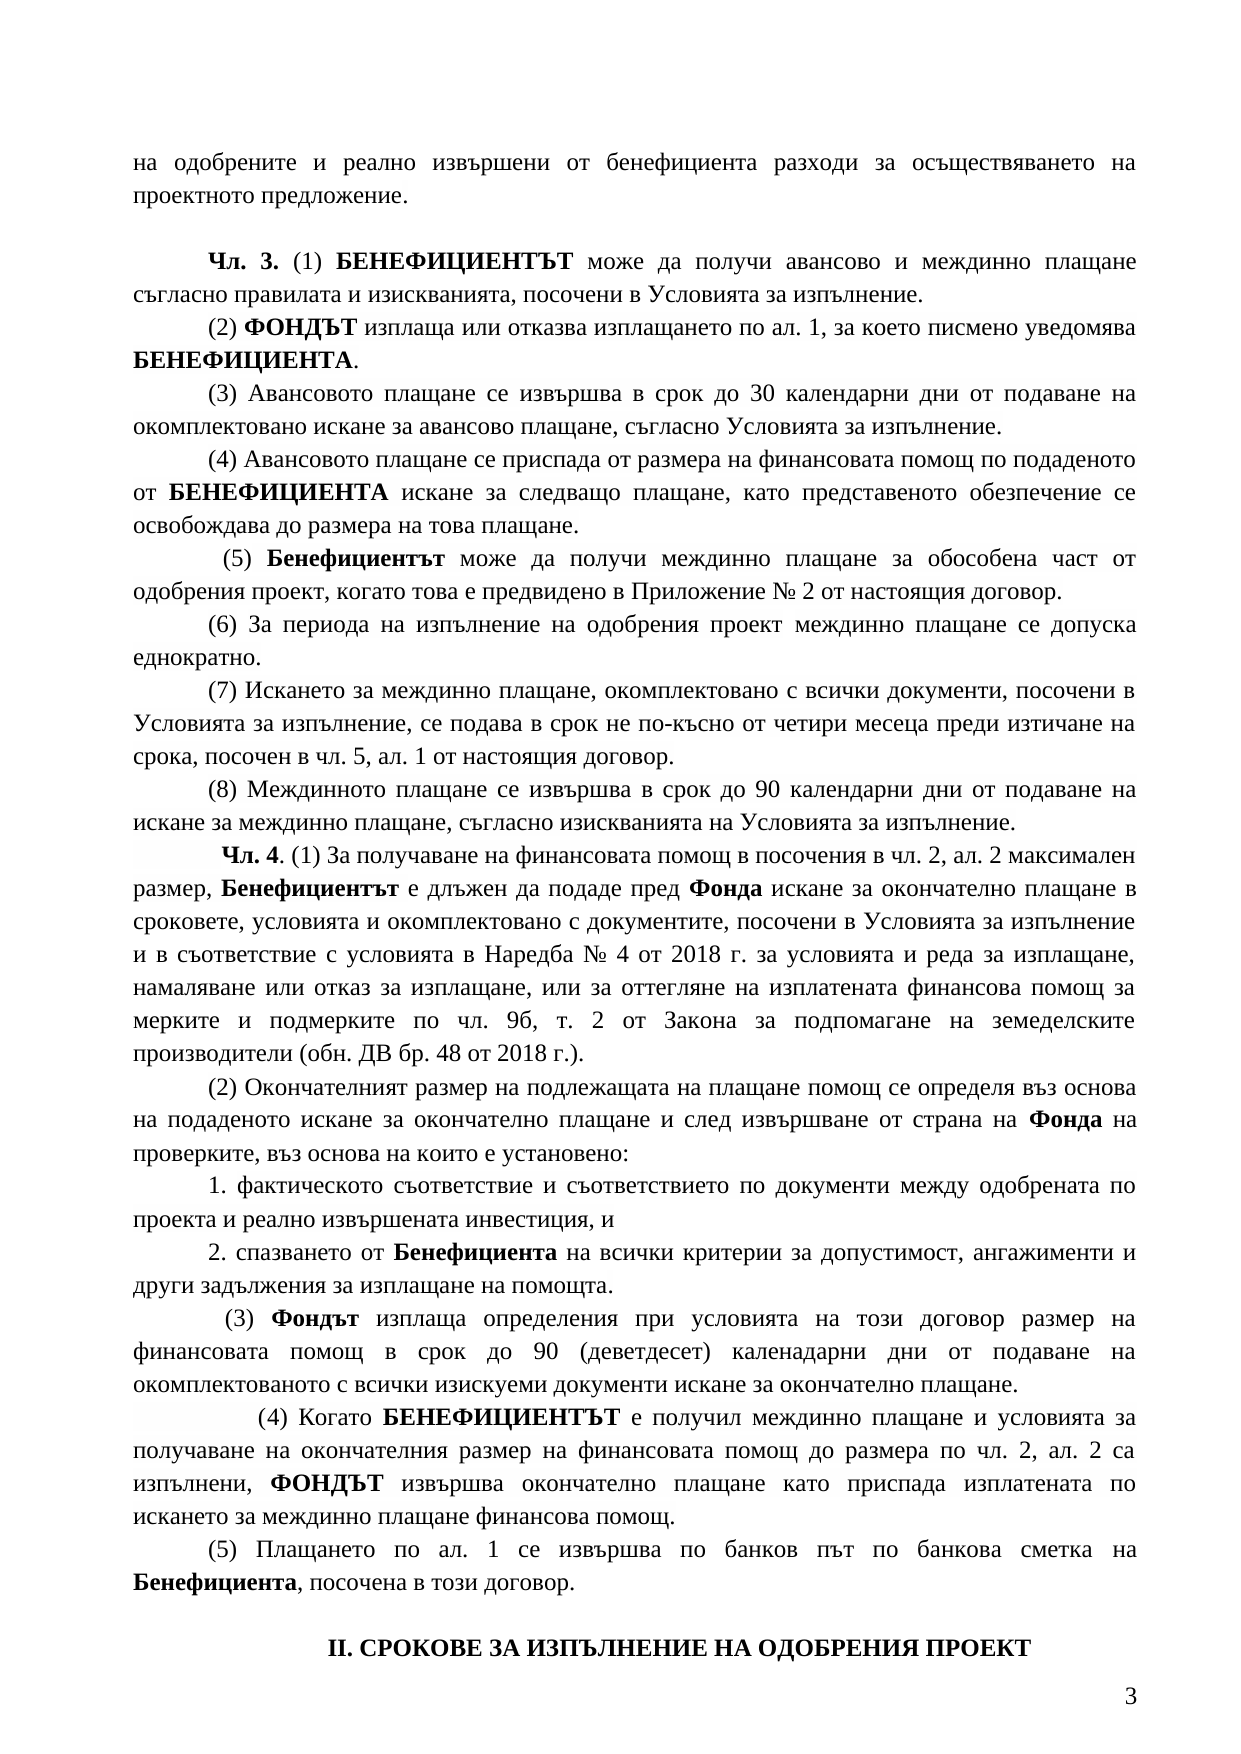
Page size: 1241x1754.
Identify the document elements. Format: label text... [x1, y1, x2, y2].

text (6) За периода на изпълнение на одобрения проект междинно плащане се допуска еднократно. [133, 609, 1137, 671]
text (8) Междинното плащане се извършва в срок до 90 календарни дни от подаване на искане за междинно плащане, съгласно изискванията на Условията за изпълнение. [133, 774, 1137, 836]
text (7) Искането за междинно плащане, окомплектовано с всички документи, посочени в Условията за изпълнение, се подава в срок не по-късно от четири месеца преди изтичане на срока, посочен в чл. 5, ал. 1 от настоящия договор. [133, 675, 1137, 708]
text ІІ. СРОКОВЕ ЗА ИЗПЪЛНЕНИЕ НА ОДОБРЕНИЯ ПРОЕКТ [222, 1633, 1137, 1662]
text 2. спазването от Бенефициента на всички критерии за допустимост, ангажименти и други задължения за изплащане на помощта. [133, 1237, 1137, 1298]
text (4) Авансовото плащане се приспада от размера на финансовата помощ по подаденото от БЕНЕФИЦИЕНТА искане за следващо плащане, като представеното обезпечение се освобождава до размера на това плащане. [133, 506, 1137, 539]
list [133, 147, 1137, 209]
text (2) ФОНДЪТ изплаща или отказва изплащането по ал. 1, за което писмено уведомява БЕНЕФИЦИЕНТА. [133, 312, 1137, 374]
text 1. фактическото съответствие и съответствието по документи между одобрената по проекта и реално извършената инвестиция, и [133, 1171, 1137, 1232]
text (2) Окончателният размер на подлежащата на плащане помощ се определя въз основа на подаденото искане за окончателно плащане и след извършване от страна на Фонда на проверките, въз основа на които е установено: [133, 1072, 1137, 1166]
text Чл. 3. (1) БЕНЕФИЦИЕНТЪТ може да получи авансово и междинно плащане съгласно правилата и изискванията, посочени в Условията за изпълнение. [133, 246, 1137, 308]
text Чл. 4. (1) За получаване на финансовата помощ в посочения в чл. 2, ал. 2 максимален размер, Бенефициентът е длъжен да подаде пред Фонда искане за окончателно плащане в сроковете, условията и окомплектовано с документите, посочени в Условията за изпълнение и в съответствие с условията в Наредба № 4 от 2018 г. за условията и реда за изплащане, намаляване или отказ за изплащане, или за оттегляне на изплатената финансова помощ за мерките и подмерките по чл. 9б, т. 2 от Закона за подпомагане на земеделските производители (обн. ДВ бр. 48 от 2018 г.). [133, 840, 1137, 1067]
text (4) Авансовото плащане се приспада от размера на финансовата помощ по подаденото от БЕНЕФИЦИЕНТА искане за следващо плащане, като представеното обезпечение се освобождава до размера на това плащане. [133, 444, 1137, 477]
text (7) Искането за междинно плащане, окомплектовано с всички документи, посочени в Условията за изпълнение, се подава в срок не по-късно от четири месеца преди изтичане на срока, посочен в чл. 5, ал. 1 от настоящия договор. [133, 737, 1137, 770]
text (3) Фондът изплаща определения при условията на този договор размер на финансовата помощ в срок до 90 (деветдесет) каленадарни дни от подаване на окомплектованото с всички изискуеми документи искане за окончателно плащане. [133, 1303, 1137, 1397]
text (4) Когато БЕНЕФИЦИЕНТЪТ е получил междинно плащане и условията за получаване на окончателния размер на финансовата помощ до размера по чл. 2, ал. 2 са изпълнени, ФОНДЪТ извършва окончателно плащане като приспада изплатената по искането за междинно плащане финансова помощ. [133, 1497, 1137, 1529]
text (5) Плащането по ал. 1 се извършва по банков път по банкова сметка на Бенефициента, посочена в този договор. [133, 1534, 1137, 1596]
text (5) Бенефициентът може да получи междинно плащане за обособена част от одобрения проект, когато това е предвидено в Приложение № 2 от настоящия договор. [133, 543, 1137, 605]
text (3) Авансовото плащане се извършва в срок до 30 календарни дни от подаване на окомплектовано искане за авансово плащане, съгласно Условията за изпълнение. [133, 378, 1137, 440]
